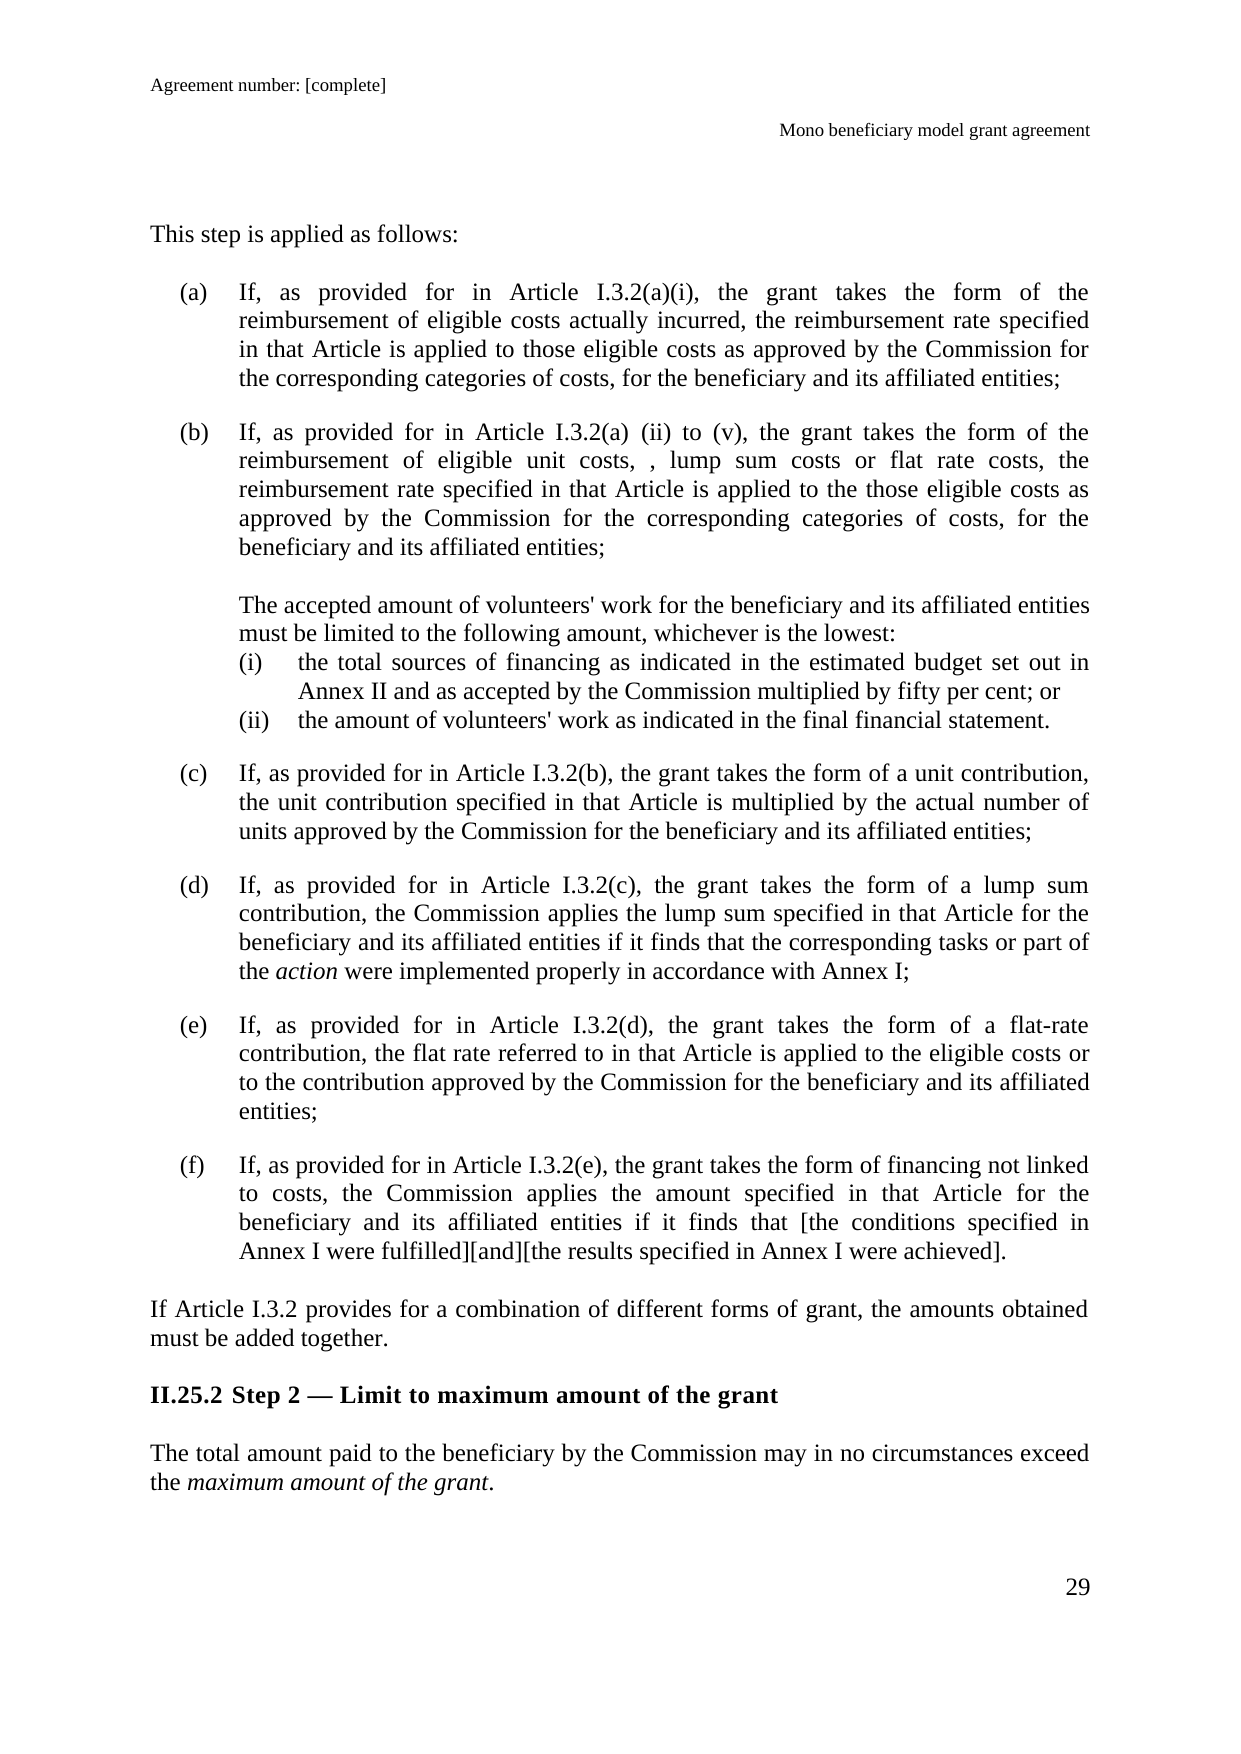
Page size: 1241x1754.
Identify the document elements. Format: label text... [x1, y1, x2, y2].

text If Article I.3.2 provides for a combination of different forms of grant, the amounts obtained must be added together. [150, 1294, 1090, 1351]
list If, as provided for in Article I.3.2(a) (ii) to (v), the grant takes the form of the reimbursement of eligible unit costs, , lump sum costs or flat rate costs, the reimbursement rate specified in that Article is applied to the those eligible costs as approved by the Commission for the corresponding categories of costs, for the beneficiary and its affiliated entities; [179, 417, 1090, 561]
text This step is applied as follows: [150, 219, 1090, 248]
list If, as provided for in Article I.3.2(b), the grant takes the form of a unit contribution, the unit contribution specified in that Article is multiplied by the actual number of units approved by the Commission for the beneficiary and its affiliated entities; [179, 758, 1090, 845]
subtitle II.25.2 Step 2 — Limit to maximum amount of the grant [150, 1381, 1090, 1409]
list If, as provided for in Article I.3.2(d), the grant takes the form of a flat-rate contribution, the flat rate referred to in that Article is applied to the eligible costs or to the contribution approved by the Commission for the beneficiary and its affiliated entities; [179, 1010, 1090, 1125]
list If, as provided for in Article I.3.2(a)(i), the grant takes the form of the reimbursement of eligible costs actually incurred, the reimbursement rate specified in that Article is applied to those eligible costs as approved by the Commission for the corresponding categories of costs, for the beneficiary and its affiliated entities; [179, 277, 1090, 392]
list If, as provided for in Article I.3.2(e), the grant takes the form of financing not linked to costs, the Commission applies the amount specified in that Article for the beneficiary and its affiliated entities if it finds that [the conditions specified in Annex I were fulfilled][and][the results specified in Annex I were achieved]. [179, 1150, 1090, 1265]
list If, as provided for in Article I.3.2(c), the grant takes the form of a lump sum contribution, the Commission applies the lump sum specified in that Article for the beneficiary and its affiliated entities if it finds that the corresponding tasks or part of the action were implemented properly in accordance with Annex I; [179, 870, 1090, 985]
text The total amount paid to the beneficiary by the Commission may in no circumstances exceed the maximum amount of the grant. [150, 1438, 1090, 1496]
text (i) the total sources of financing as indicated in the estimated budget set out in Annex II and as accepted by the Commission multiplied by fifty per cent; or [239, 647, 1090, 705]
text The accepted amount of volunteers' work for the beneficiary and its affiliated entities must be limited to the following amount, whichever is the lowest: [239, 590, 1090, 647]
text (ii) the amount of volunteers' work as indicated in the final financial statement. [239, 705, 1090, 733]
